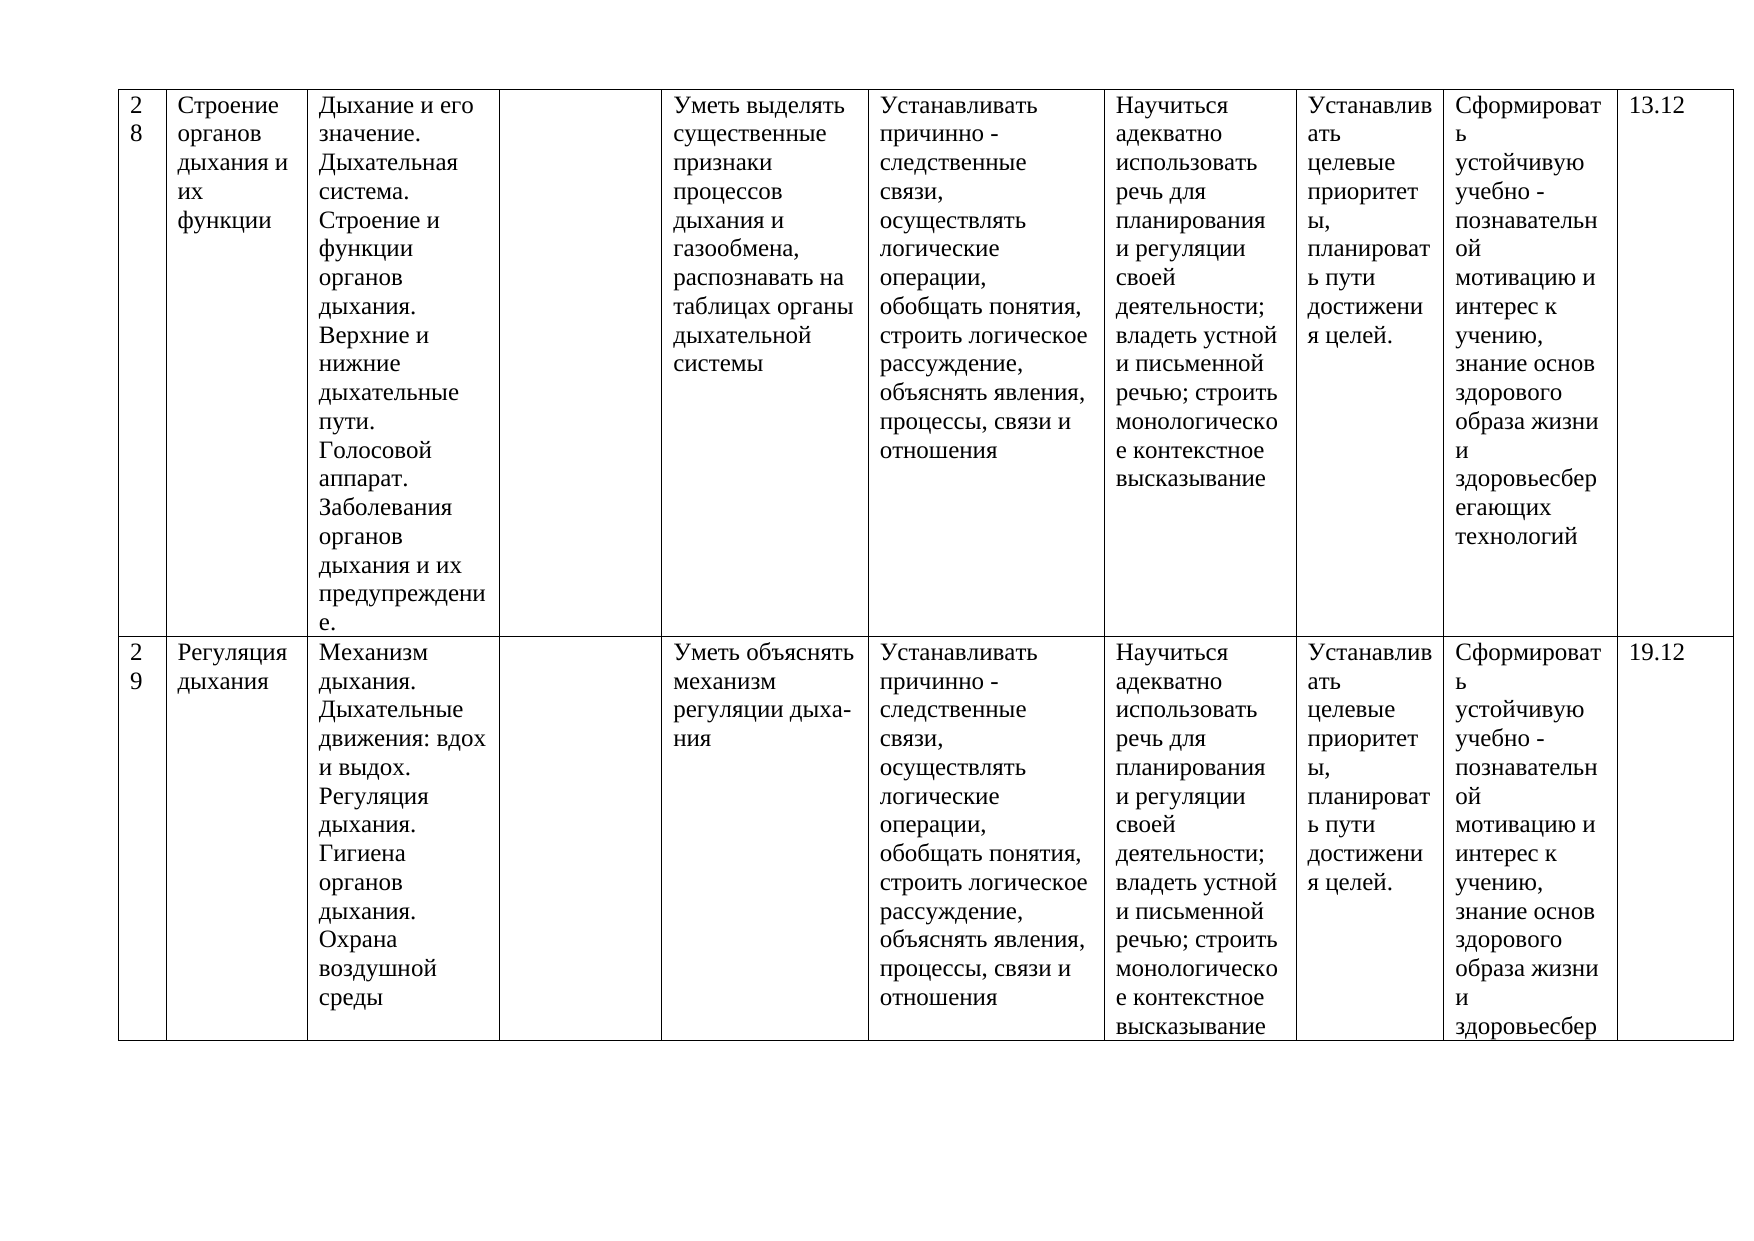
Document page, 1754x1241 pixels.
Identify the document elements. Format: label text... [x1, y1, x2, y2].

table_cell Дыхание и его значение. Дыхательная система. Строение и функции органов дыхания. Верхние и нижние дыхательные пути. Голосовой аппарат. Заболевания органов дыхания и их предупреждение. [308, 90, 499, 636]
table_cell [1105, 637, 1296, 1039]
table_cell Устанавливать целевые приоритеты, планировать пути достижения целей. [1297, 90, 1443, 636]
table_cell 29 [119, 637, 166, 1039]
table_cell Регуляция дыхания [167, 637, 307, 1039]
table_cell [500, 637, 661, 1039]
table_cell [869, 637, 1104, 1039]
table_cell [500, 90, 661, 636]
table_cell Строение органов дыхания и их функции [167, 90, 307, 636]
table_cell 19.12 [1618, 637, 1733, 1039]
table_cell 13.12 [1618, 90, 1733, 636]
table_cell 28 [119, 90, 166, 636]
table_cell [1444, 637, 1617, 1039]
table_cell Сформировать устойчивую учебно - познавательной мотивацию и интерес к учению, знание основ здорового образа жизни и здоровьесберегающих технологий [1444, 90, 1617, 636]
table_cell Уметь выделять существенные признаки процессов дыхания и газообмена, распознавать на таблицах органы дыхательной системы [662, 90, 868, 636]
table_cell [662, 637, 868, 1039]
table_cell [308, 637, 499, 1039]
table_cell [1297, 637, 1443, 1039]
